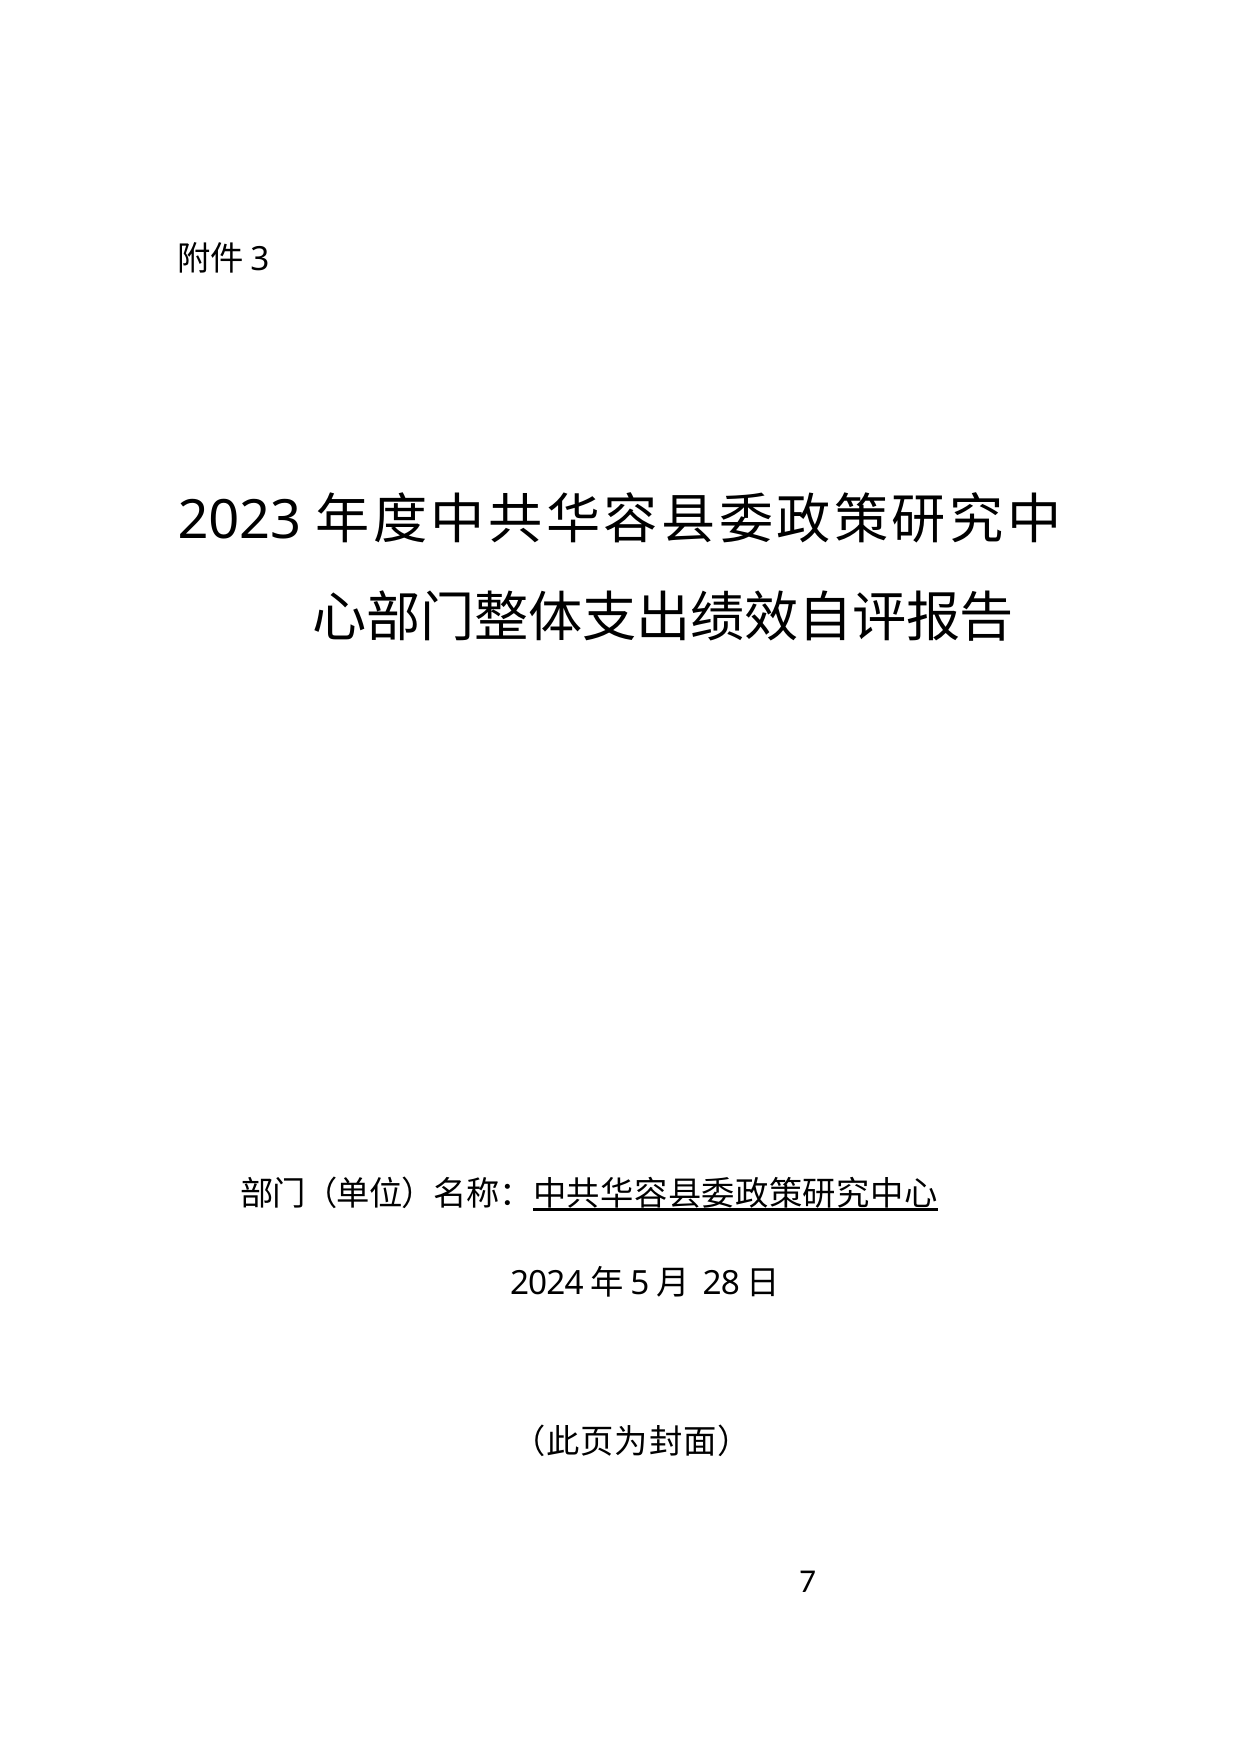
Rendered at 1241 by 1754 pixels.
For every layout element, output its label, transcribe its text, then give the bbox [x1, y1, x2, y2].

text 2023年度中共华容县委政策研究中心部门整体支出绩效自评报告 [177, 466, 1063, 662]
text 部门（单位）名称：中共华容县委政策研究中心 [177, 1158, 1063, 1224]
text 2024年 5月 28日 [177, 1248, 1063, 1313]
text 附件3 [177, 223, 1063, 288]
text （此页为封面） [512, 1407, 1063, 1472]
